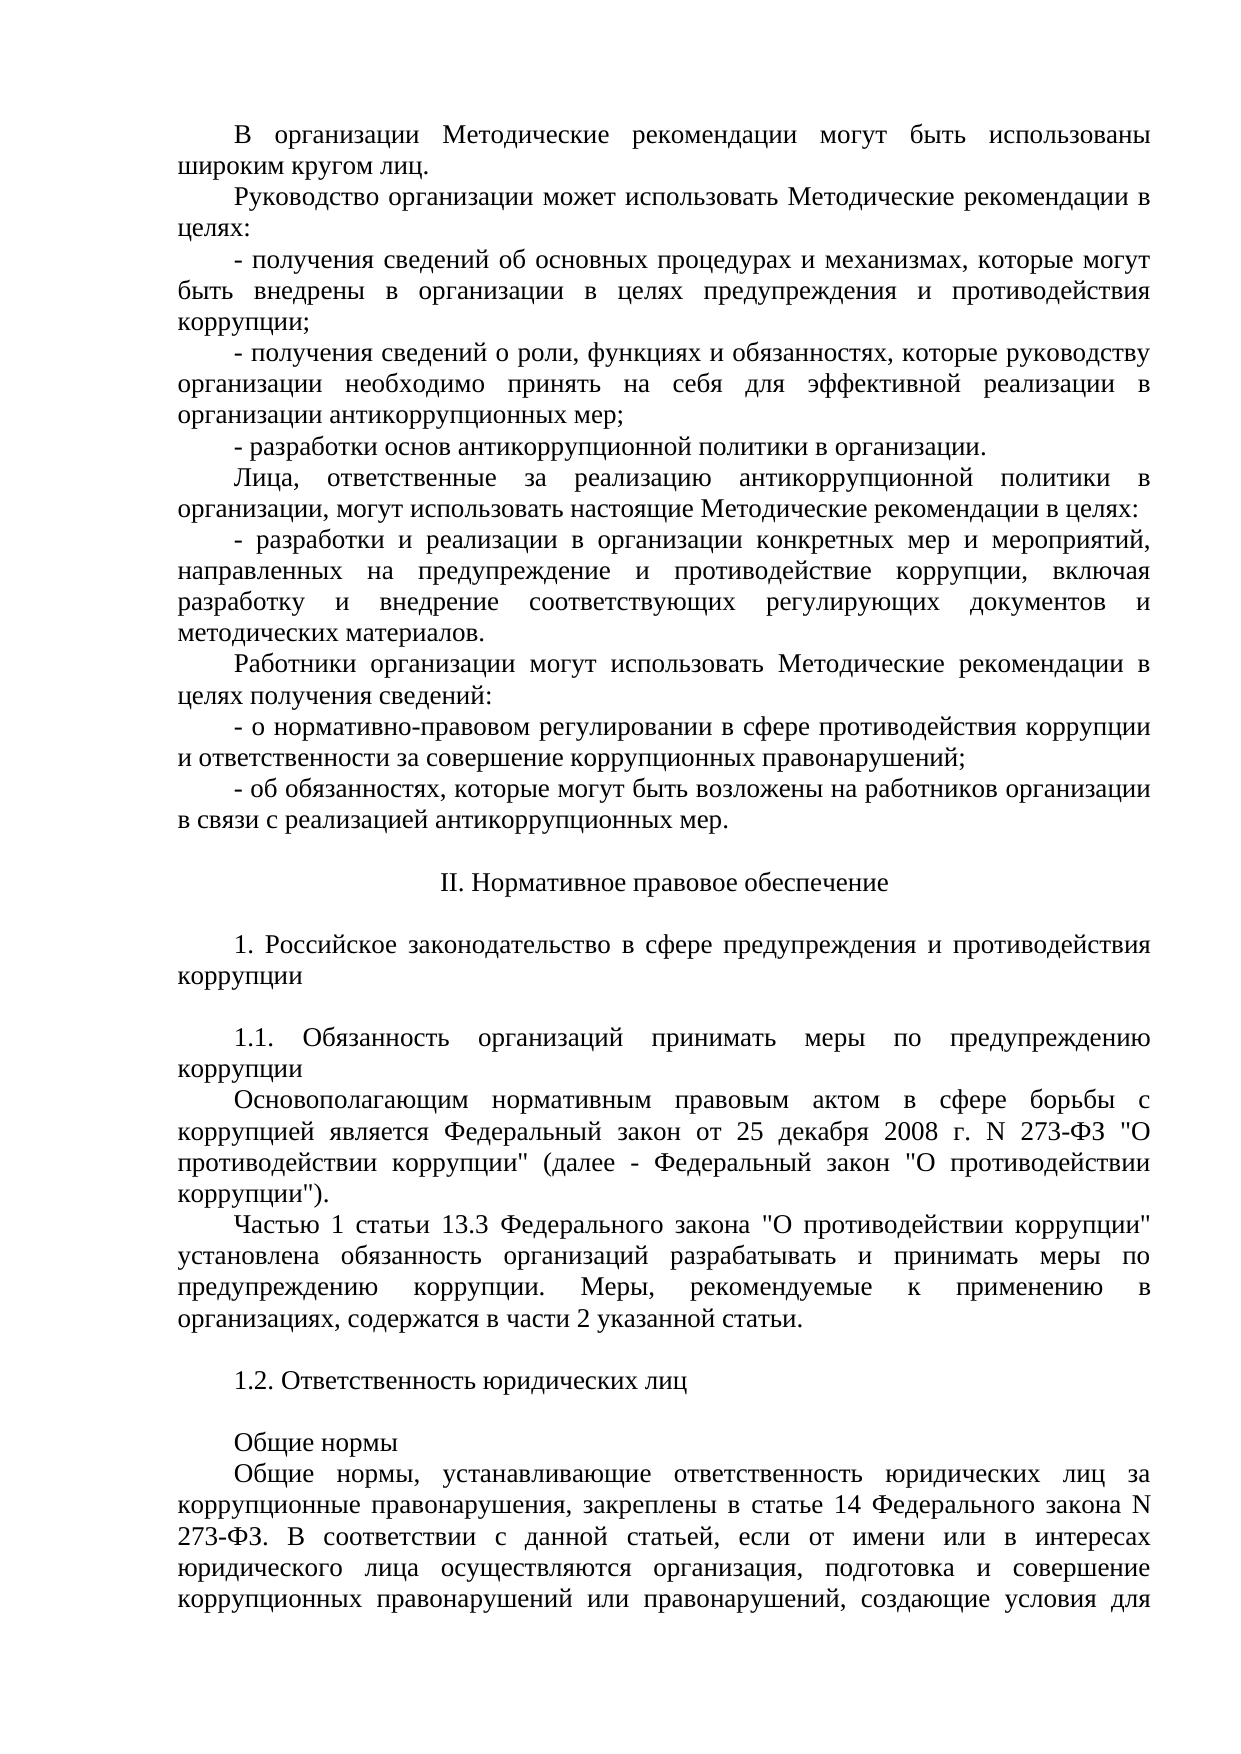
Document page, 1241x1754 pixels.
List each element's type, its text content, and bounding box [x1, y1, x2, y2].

text Лица, ответственные за реализацию антикоррупционной политики в организации, могут использовать настоящие Методические рекомендации в целях: [177, 461, 1152, 523]
text - о нормативно-правовом регулировании в сфере противодействия коррупции и ответственности за совершение коррупционных правонарушений; [177, 710, 1152, 772]
text 1.1. Обязанность организаций принимать меры по предупреждению коррупции [177, 1021, 1152, 1084]
text - получения сведений об основных процедурах и механизмах, которые могут быть внедрены в организации в целях предупреждения и противодействия коррупции; [177, 243, 1152, 336]
text Частью 1 статьи 13.3 Федерального закона "О противодействии коррупции" установлена обязанность организаций разрабатывать и принимать меры по предупреждению коррупции. Меры, рекомендуемые к применению в организациях, содержатся в части 2 указанной статьи. [177, 1208, 1152, 1333]
text II. Нормативное правовое обеспечение [177, 866, 1152, 897]
text 1.2. Ответственность юридических лиц [177, 1364, 1152, 1395]
text 1. Российское законодательство в сфере предупреждения и противодействия коррупции [177, 928, 1152, 990]
text - разработки и реализации в организации конкретных мер и мероприятий, направленных на предупреждение и противодействие коррупции, включая разработку и внедрение соответствующих регулирующих документов и методических материалов. [177, 523, 1152, 648]
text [177, 1457, 1152, 1613]
text - разработки основ антикоррупционной политики в организации. [177, 429, 1152, 461]
text В организации Методические рекомендации могут быть использованы широким кругом лиц. [177, 118, 1152, 180]
text Общие нормы [177, 1426, 1152, 1457]
text - получения сведений о роли, функциях и обязанностях, которые руководству организации необходимо принять на себя для эффективной реализации в организации антикоррупционных мер; [177, 336, 1152, 429]
text Основополагающим нормативным правовым актом в сфере борьбы с коррупцией является Федеральный закон от 25 декабря 2008 г. N 273-ФЗ "О противодействии коррупции" (далее - Федеральный закон "О противодействии коррупции"). [177, 1084, 1152, 1208]
text Работники организации могут использовать Методические рекомендации в целях получения сведений: [177, 648, 1152, 710]
text - об обязанностях, которые могут быть возложены на работников организации в связи с реализацией антикоррупционных мер. [177, 772, 1152, 834]
text Руководство организации может использовать Методические рекомендации в целях: [177, 180, 1152, 243]
